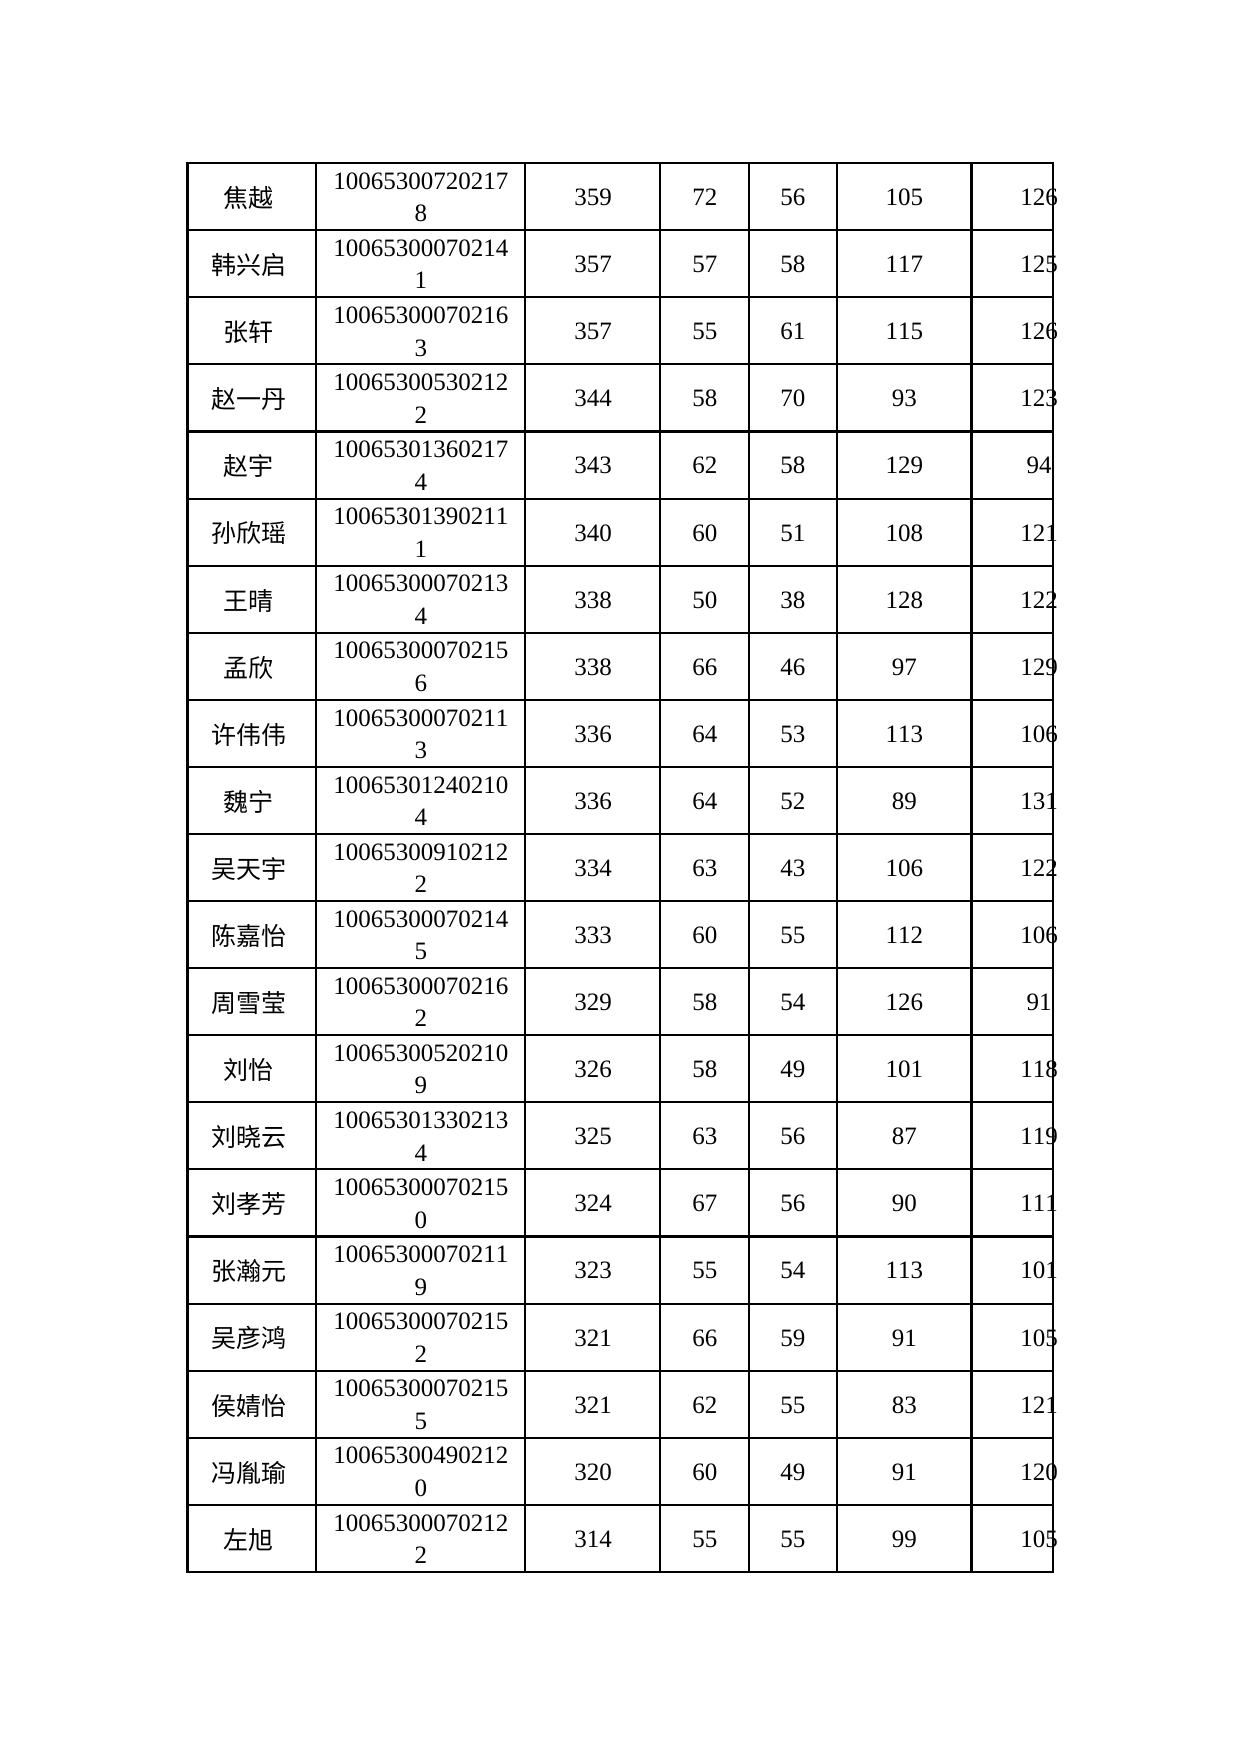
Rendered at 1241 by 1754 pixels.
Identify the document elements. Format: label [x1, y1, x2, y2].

table_cell [526, 365, 659, 430]
table_cell [189, 969, 315, 1034]
table_cell [750, 1305, 836, 1370]
table_cell [838, 768, 970, 833]
table_cell [317, 969, 524, 1034]
table_cell [838, 634, 970, 699]
table_cell [661, 969, 748, 1034]
table_cell [973, 1439, 1052, 1504]
table_cell [317, 835, 524, 900]
table_cell [838, 835, 970, 900]
table_cell [973, 768, 1052, 833]
table_cell [661, 1305, 748, 1370]
table_cell [661, 567, 748, 632]
table_cell [838, 1036, 970, 1101]
table_cell [661, 1103, 748, 1168]
table_cell [750, 1170, 836, 1235]
table_cell [661, 1170, 748, 1235]
table_cell [838, 1372, 970, 1437]
table_cell [973, 969, 1052, 1034]
table_cell [526, 1439, 659, 1504]
table_cell [838, 1170, 970, 1235]
table_cell [838, 902, 970, 967]
table_cell [189, 1372, 315, 1437]
table_cell [838, 298, 970, 363]
table_cell [189, 298, 315, 363]
table_cell [189, 164, 315, 229]
table_cell [661, 433, 748, 498]
table_cell [661, 231, 748, 296]
table_cell [973, 567, 1052, 632]
table_cell [973, 1170, 1052, 1235]
table_cell [661, 768, 748, 833]
table_cell [973, 164, 1052, 229]
table_cell [317, 1036, 524, 1101]
table_cell [661, 164, 748, 229]
table_cell [750, 164, 836, 229]
table_cell [526, 902, 659, 967]
table_cell [526, 298, 659, 363]
table_cell [973, 1238, 1052, 1303]
table_cell [838, 231, 970, 296]
table_cell [189, 634, 315, 699]
table_cell [189, 1036, 315, 1101]
table_cell [973, 231, 1052, 296]
table_cell [526, 500, 659, 565]
table_cell [750, 433, 836, 498]
table_cell [317, 365, 524, 430]
table_cell [189, 835, 315, 900]
table_cell [526, 1103, 659, 1168]
table_cell [189, 365, 315, 430]
table_cell [661, 298, 748, 363]
table_cell [189, 1103, 315, 1168]
table_cell [526, 433, 659, 498]
table_cell [838, 500, 970, 565]
table_cell [189, 500, 315, 565]
table_cell [526, 634, 659, 699]
table_cell [1048, 928, 1052, 942]
table_cell [526, 768, 659, 833]
table_cell [661, 1238, 748, 1303]
table_cell [317, 768, 524, 833]
table_cell [317, 1103, 524, 1168]
table_cell [189, 1439, 315, 1504]
table_cell [661, 1506, 748, 1571]
table_cell [317, 701, 524, 766]
table_cell [973, 1036, 1052, 1101]
table_cell [661, 634, 748, 699]
table_cell [973, 1372, 1052, 1437]
table_cell [750, 1103, 836, 1168]
table_cell [317, 298, 524, 363]
table_cell [973, 500, 1052, 565]
table_cell [189, 1506, 315, 1571]
table_cell [838, 365, 970, 430]
table_cell [973, 634, 1052, 699]
table_cell [317, 1170, 524, 1235]
table_cell [661, 365, 748, 430]
table_cell [750, 634, 836, 699]
table_cell [317, 1372, 524, 1437]
table_cell [973, 298, 1052, 363]
table_cell [661, 902, 748, 967]
table_cell [750, 902, 836, 967]
table_cell [973, 433, 1052, 498]
table_cell [526, 231, 659, 296]
table_cell [750, 365, 836, 430]
table_cell [838, 1238, 970, 1303]
table_cell [189, 701, 315, 766]
table_cell [1048, 727, 1052, 741]
table_cell [838, 567, 970, 632]
table_cell [189, 567, 315, 632]
table_cell [661, 1036, 748, 1101]
table_cell [661, 1372, 748, 1437]
table_cell [317, 1238, 524, 1303]
table_cell [317, 1439, 524, 1504]
table_cell [526, 164, 659, 229]
table_cell [526, 701, 659, 766]
table_cell [973, 1305, 1052, 1370]
table_cell [750, 567, 836, 632]
table_cell [526, 1170, 659, 1235]
table_cell [317, 433, 524, 498]
table_cell [526, 835, 659, 900]
table_cell [526, 969, 659, 1034]
table_cell [750, 1439, 836, 1504]
table_cell [526, 1238, 659, 1303]
table_cell [526, 1506, 659, 1571]
table_cell [750, 298, 836, 363]
table_cell [1048, 190, 1052, 204]
table_cell [317, 567, 524, 632]
table_cell [189, 1305, 315, 1370]
table_cell [750, 969, 836, 1034]
table_cell [661, 1439, 748, 1504]
table_cell [317, 902, 524, 967]
table_cell [189, 768, 315, 833]
table_cell [973, 701, 1052, 766]
table_cell [838, 969, 970, 1034]
table_cell [838, 164, 970, 229]
table_cell [661, 500, 748, 565]
table_cell [750, 500, 836, 565]
table_cell [750, 835, 836, 900]
table_cell [661, 835, 748, 900]
table_cell [973, 1103, 1052, 1168]
table_cell [750, 231, 836, 296]
table_cell [838, 1103, 970, 1168]
table_cell [317, 634, 524, 699]
table_cell [317, 1305, 524, 1370]
table_cell [526, 1305, 659, 1370]
table_cell [526, 1372, 659, 1437]
table_cell [838, 701, 970, 766]
table_cell [838, 1506, 970, 1571]
table_cell [750, 1238, 836, 1303]
table_cell [189, 1238, 315, 1303]
table_cell [526, 567, 659, 632]
table_cell [750, 701, 836, 766]
table_cell [750, 1372, 836, 1437]
table_cell [317, 231, 524, 296]
table_cell [317, 500, 524, 565]
table_cell [661, 701, 748, 766]
table_cell [750, 1506, 836, 1571]
table_cell [317, 1506, 524, 1571]
table_cell [973, 902, 1052, 967]
table_cell [838, 433, 970, 498]
table_cell [838, 1439, 970, 1504]
table_cell [1048, 324, 1052, 338]
table_cell [838, 1305, 970, 1370]
table_cell [973, 835, 1052, 900]
table_cell [189, 433, 315, 498]
table_cell [189, 231, 315, 296]
table_cell [189, 902, 315, 967]
table_cell [973, 365, 1052, 430]
table_cell [317, 164, 524, 229]
table_cell [526, 1036, 659, 1101]
table_cell [973, 1506, 1052, 1571]
table_cell [750, 768, 836, 833]
table_cell [189, 1170, 315, 1235]
table_cell [750, 1036, 836, 1101]
